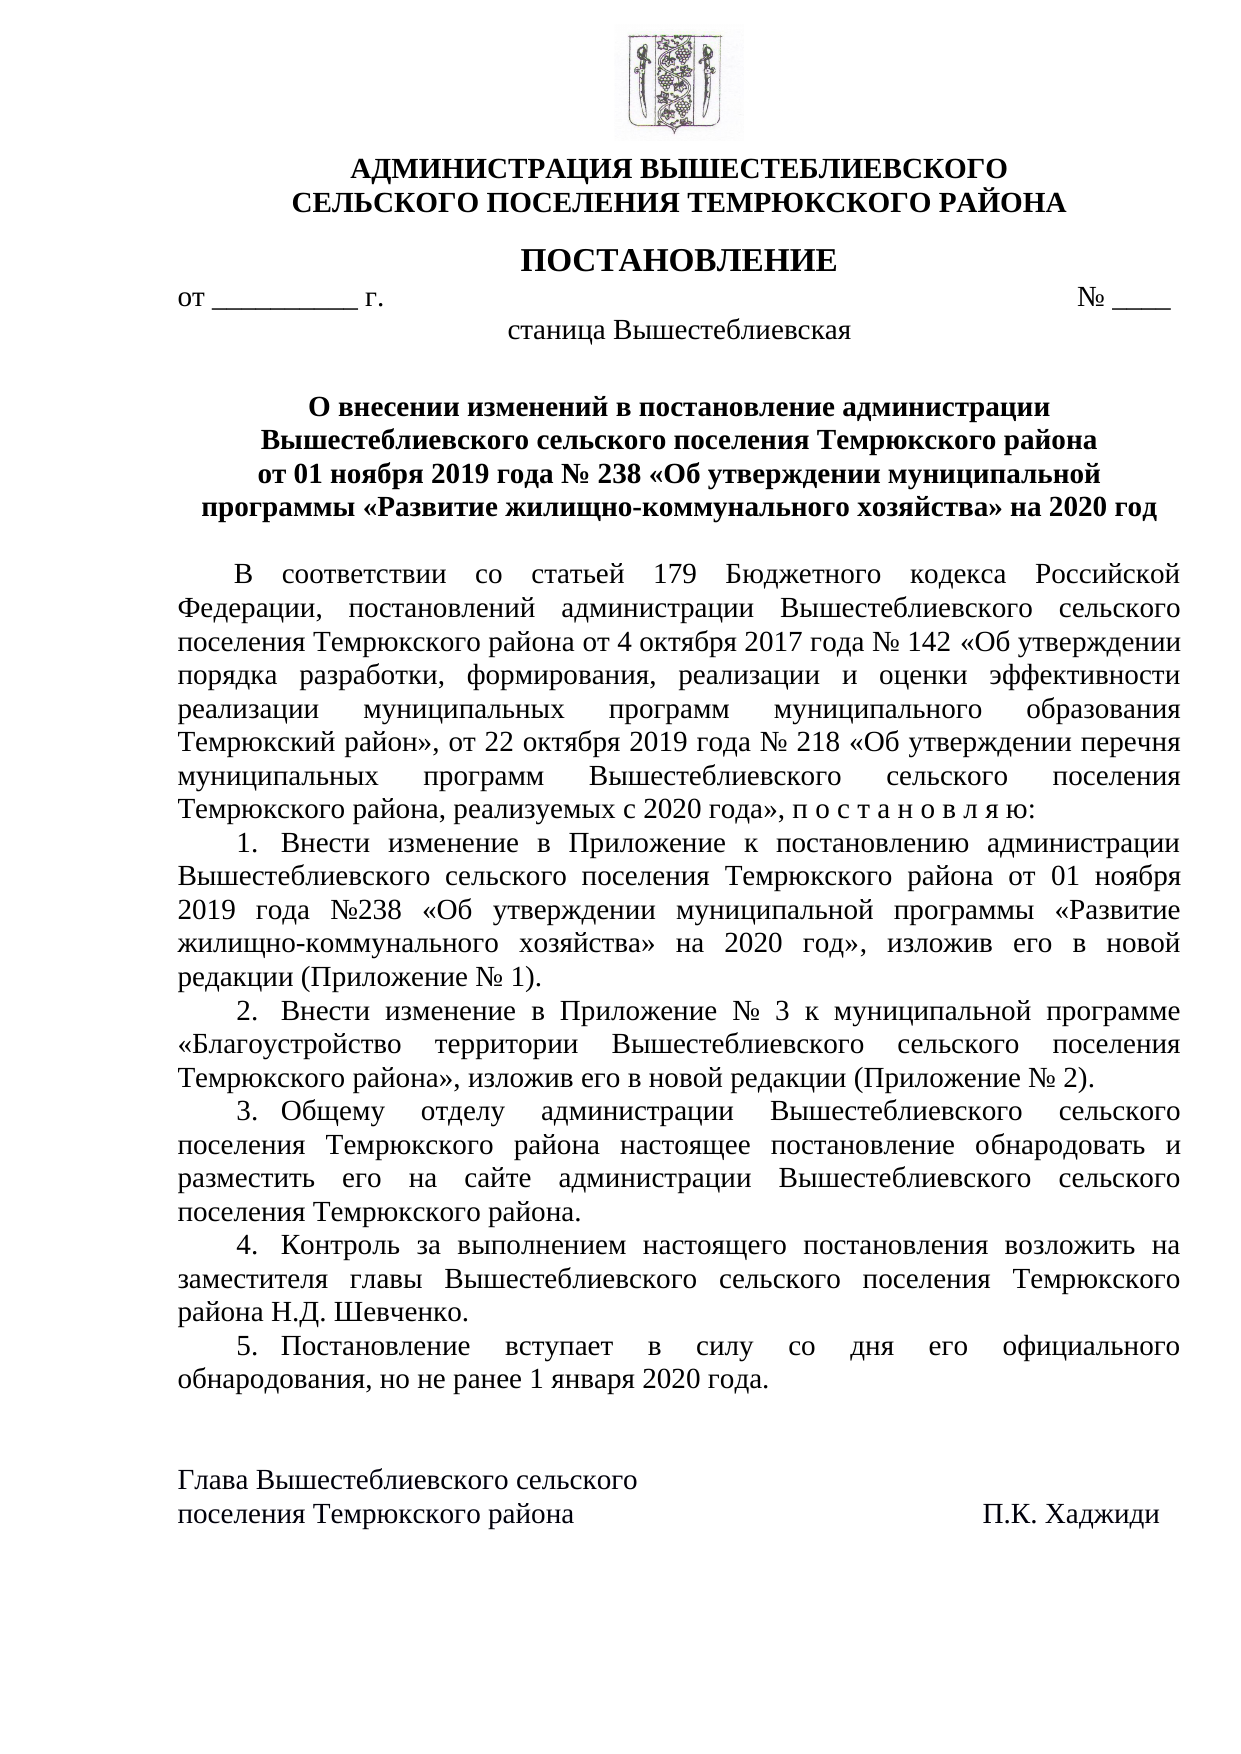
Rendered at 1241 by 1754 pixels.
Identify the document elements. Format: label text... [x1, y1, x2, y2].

list Контроль за выполнением настоящего постановления возложить на заместителя главы Вышестеблиевского сельского поселения Темрюкского района Н.Д. Шевченко. [177, 1227, 1181, 1328]
picture [614, 24, 744, 141]
list Внести изменение в Приложение к постановлению администрации Вышестеблиевского сельского поселения Темрюкского района от 01 ноября 2019 года №238 «Об утверждении муниципальной программы «Развитие жилищно-коммунального хозяйства» на 2020 год», изложив его в новой редакции (Приложение № 1). [177, 825, 1181, 993]
text станица Вышестеблиевская [177, 312, 1181, 346]
text от __________ г. № ____ [177, 279, 1181, 312]
text СЕЛЬСКОГО ПОСЕЛЕНИЯ ТЕМРЮКСКОГО РАЙОНА [177, 185, 1181, 219]
text АДМИНИСТРАЦИЯ ВЫШЕСТЕБЛИЕВСКОГО [177, 152, 1181, 185]
text поселения Темрюкского района П.К. Хаджиди [177, 1496, 1181, 1529]
text О внесении изменений в постановление администрации Вышестеблиевского сельского поселения Темрюкского района от 01 ноября 2019 года № 238 «Об утверждении муниципальной программы «Развитие жилищно-коммунального хозяйства» на 2020 год [177, 389, 1181, 523]
list Постановление вступает в силу со дня его официального обнародования, но не ранее 1 января 2020 года. [177, 1328, 1181, 1395]
text Глава Вышестеблиевского сельского [177, 1462, 1181, 1496]
list Общему отделу администрации Вышестеблиевского сельского поселения Темрюкского района настоящее постановление обнародовать и разместить его на сайте администрации Вышестеблиевского сельского поселения Темрюкского района. [177, 1093, 1181, 1227]
list Внести изменение в Приложение № 3 к муниципальной программе «Благоустройство территории Вышестеблиевского сельского поселения Темрюкского района», изложив его в новой редакции (Приложение № 2). [177, 993, 1181, 1093]
text В соответствии со статьей 179 Бюджетного кодекса Российской Федерации, постановлений администрации Вышестеблиевского сельского поселения Темрюкского района от 4 октября 2017 года № 142 «Об утверждении порядка разработки, формирования, реализации и оценки эффективности реализации муниципальных программ муниципального образования Темрюкский район», от 22 октября 2019 года № 218 «Об утверждении перечня муниципальных программ Вышестеблиевского сельского поселения Темрюкского района, реализуемых с 2020 года», п о с т а н о в л я ю: [177, 557, 1181, 825]
text ПОСТАНОВЛЕНИЕ [177, 240, 1181, 279]
